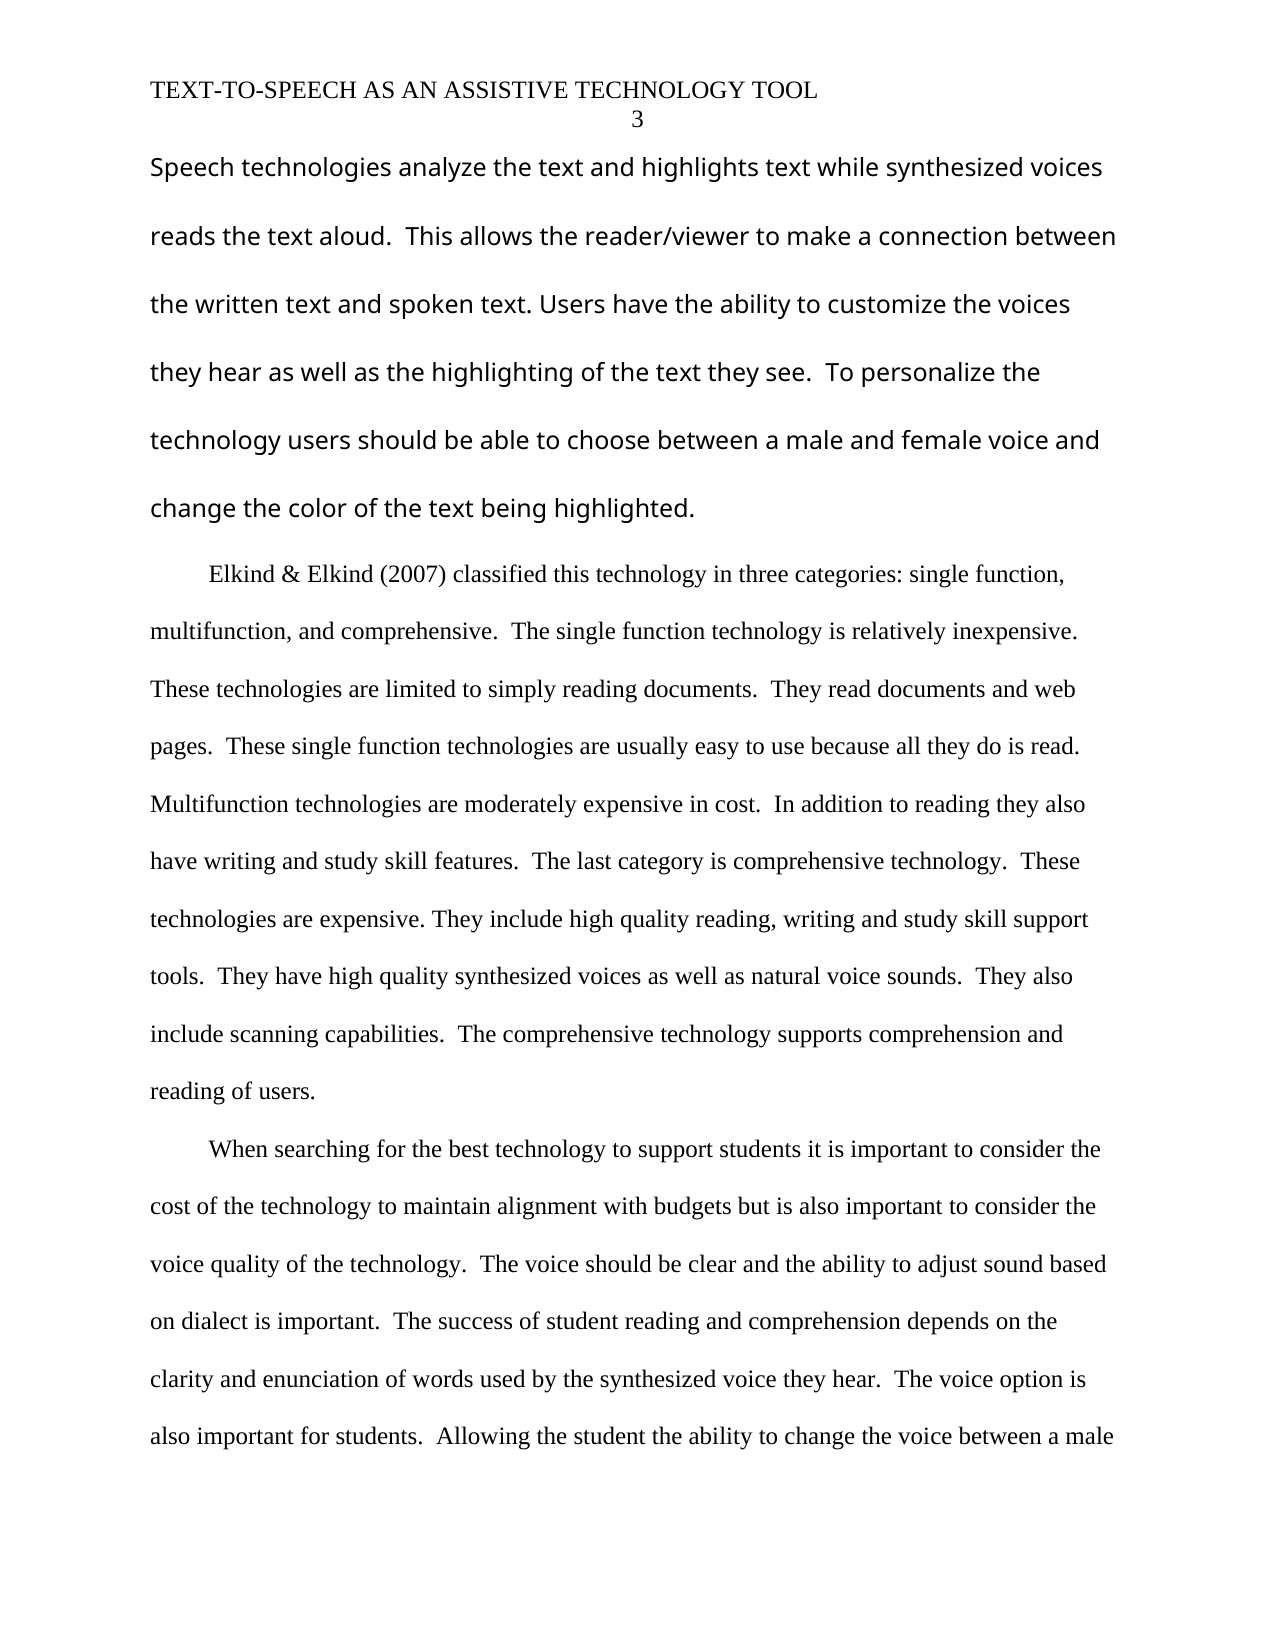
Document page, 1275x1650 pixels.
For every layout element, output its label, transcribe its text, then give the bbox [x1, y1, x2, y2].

text Elkind & Elkind (2007) classified this technology in three categories: single function, multifunction, and comprehensive. The single function technology is relatively inexpensive. These technologies are limited to simply reading documents. They read documents and web pages. These single function technologies are usually easy to use because all they do is read. Multifunction technologies are moderately expensive in cost. In addition to reading they also have writing and study skill features. The last category is comprehensive technology. These technologies are expensive. They include high quality reading, writing and study skill support tools. They have high quality synthesized voices as well as natural voice sounds. They also include scanning capabilities. The comprehensive technology supports comprehension and reading of users. [150, 559, 1125, 1105]
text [150, 1134, 1125, 1450]
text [150, 150, 1125, 525]
